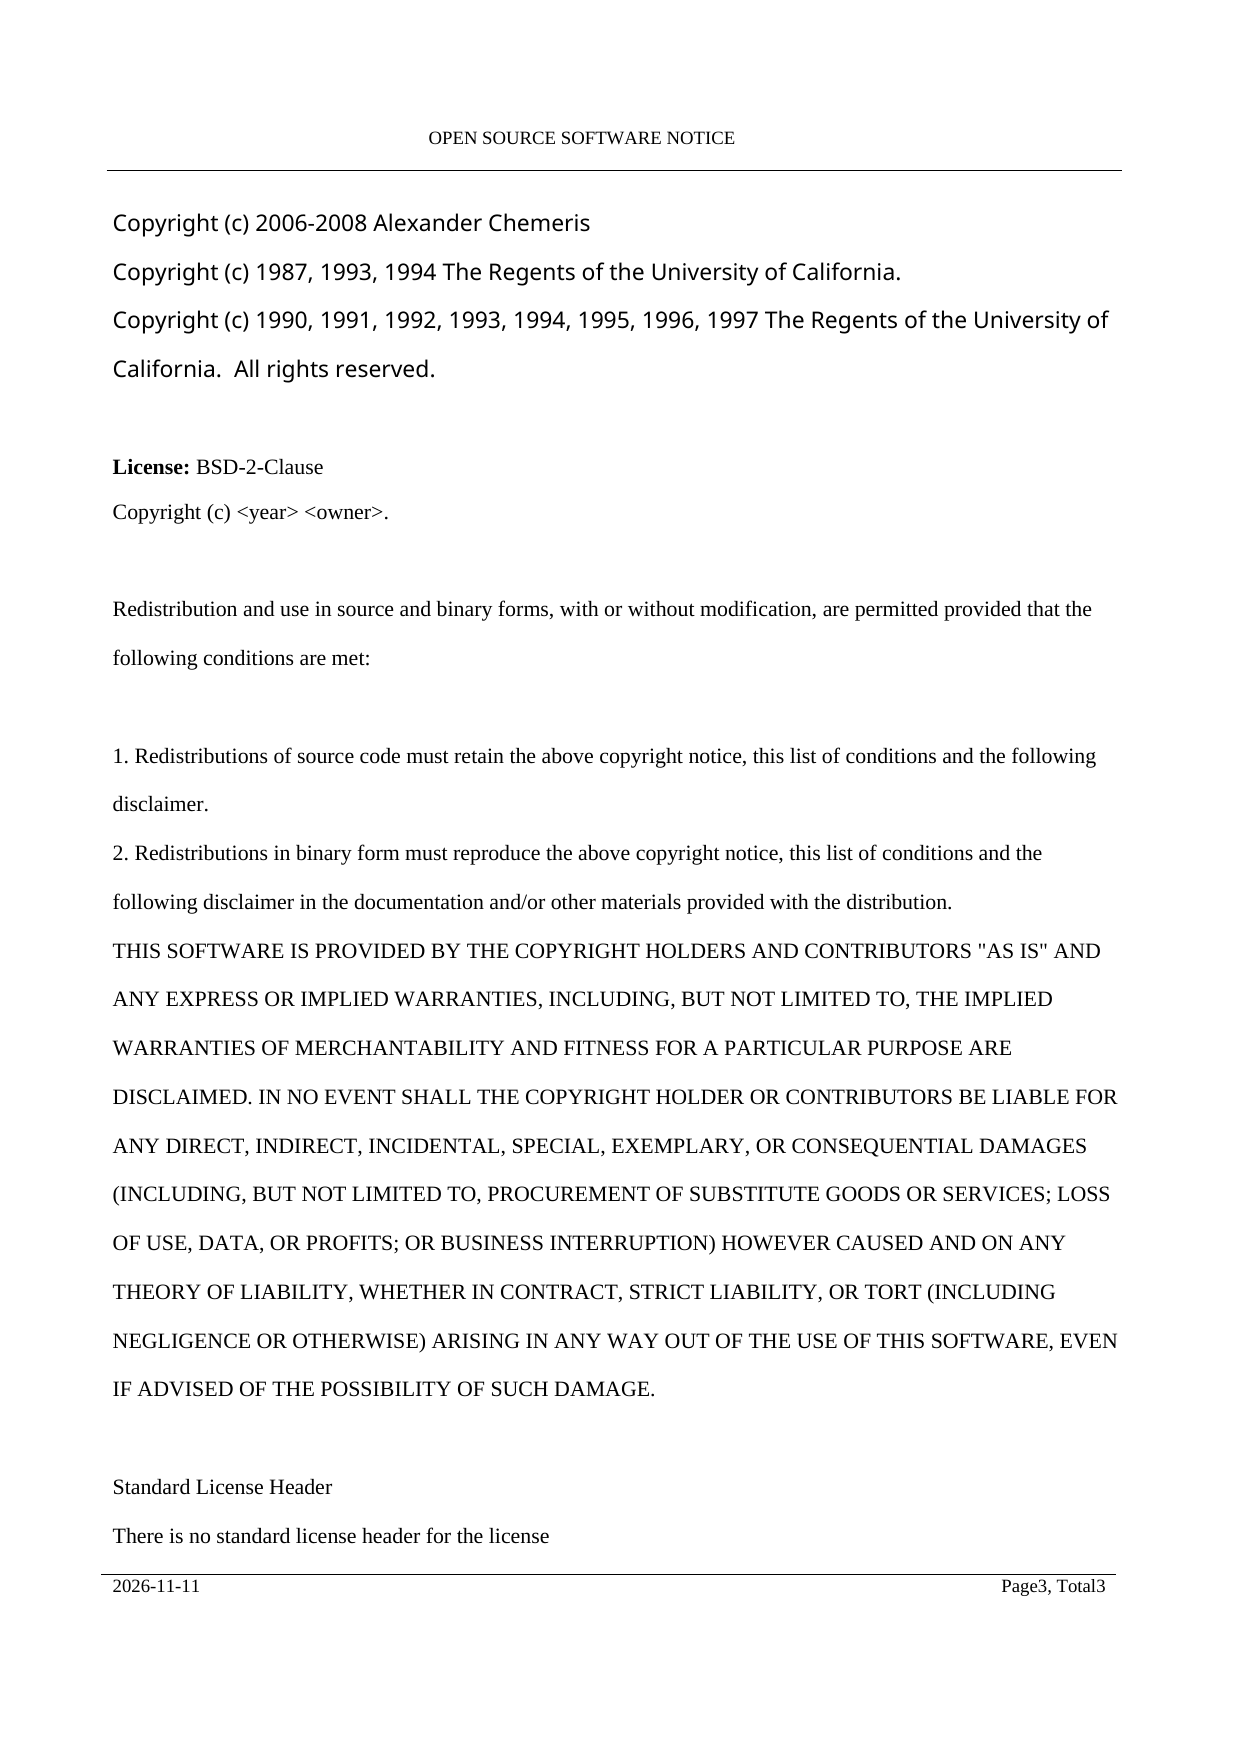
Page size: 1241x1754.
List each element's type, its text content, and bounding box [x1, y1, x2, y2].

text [112, 206, 1128, 434]
text License: BSD-2-Clause [112, 450, 1128, 483]
text Copyright (c) <year> <owner>. Redistribution and use in source and binary forms, with or without modification, are permitted provided that the following conditions are met: 1. Redistributions of source code must retain the above copyright notice, this list of conditions and the following disclaimer. 2. Redistributions in binary form must reproduce the above copyright notice, this list of conditions and the following disclaimer in the documentation and/or other materials provided with the distribution. THIS SOFTWARE IS PROVIDED BY THE COPYRIGHT HOLDERS AND CONTRIBUTORS "AS IS" AND ANY EXPRESS OR IMPLIED WARRANTIES, INCLUDING, BUT NOT LIMITED TO, THE IMPLIED WARRANTIES OF MERCHANTABILITY AND FITNESS FOR A PARTICULAR PURPOSE ARE DISCLAIMED. IN NO EVENT SHALL THE COPYRIGHT HOLDER OR CONTRIBUTORS BE LIABLE FOR ANY DIRECT, INDIRECT, INCIDENTAL, SPECIAL, EXEMPLARY, OR CONSEQUENTIAL DAMAGES (INCLUDING, BUT NOT LIMITED TO, PROCUREMENT OF SUBSTITUTE GOODS OR SERVICES; LOSS OF USE, DATA, OR PROFITS; OR BUSINESS INTERRUPTION) HOWEVER CAUSED AND ON ANY THEORY OF LIABILITY, WHETHER IN CONTRACT, STRICT LIABILITY, OR TORT (INCLUDING NEGLIGENCE OR OTHERWISE) ARISING IN ANY WAY OUT OF THE USE OF THIS SOFTWARE, EVEN IF ADVISED OF THE POSSIBILITY OF SUCH DAMAGE. Standard License Header There is no standard license header for the license [112, 495, 1128, 1551]
